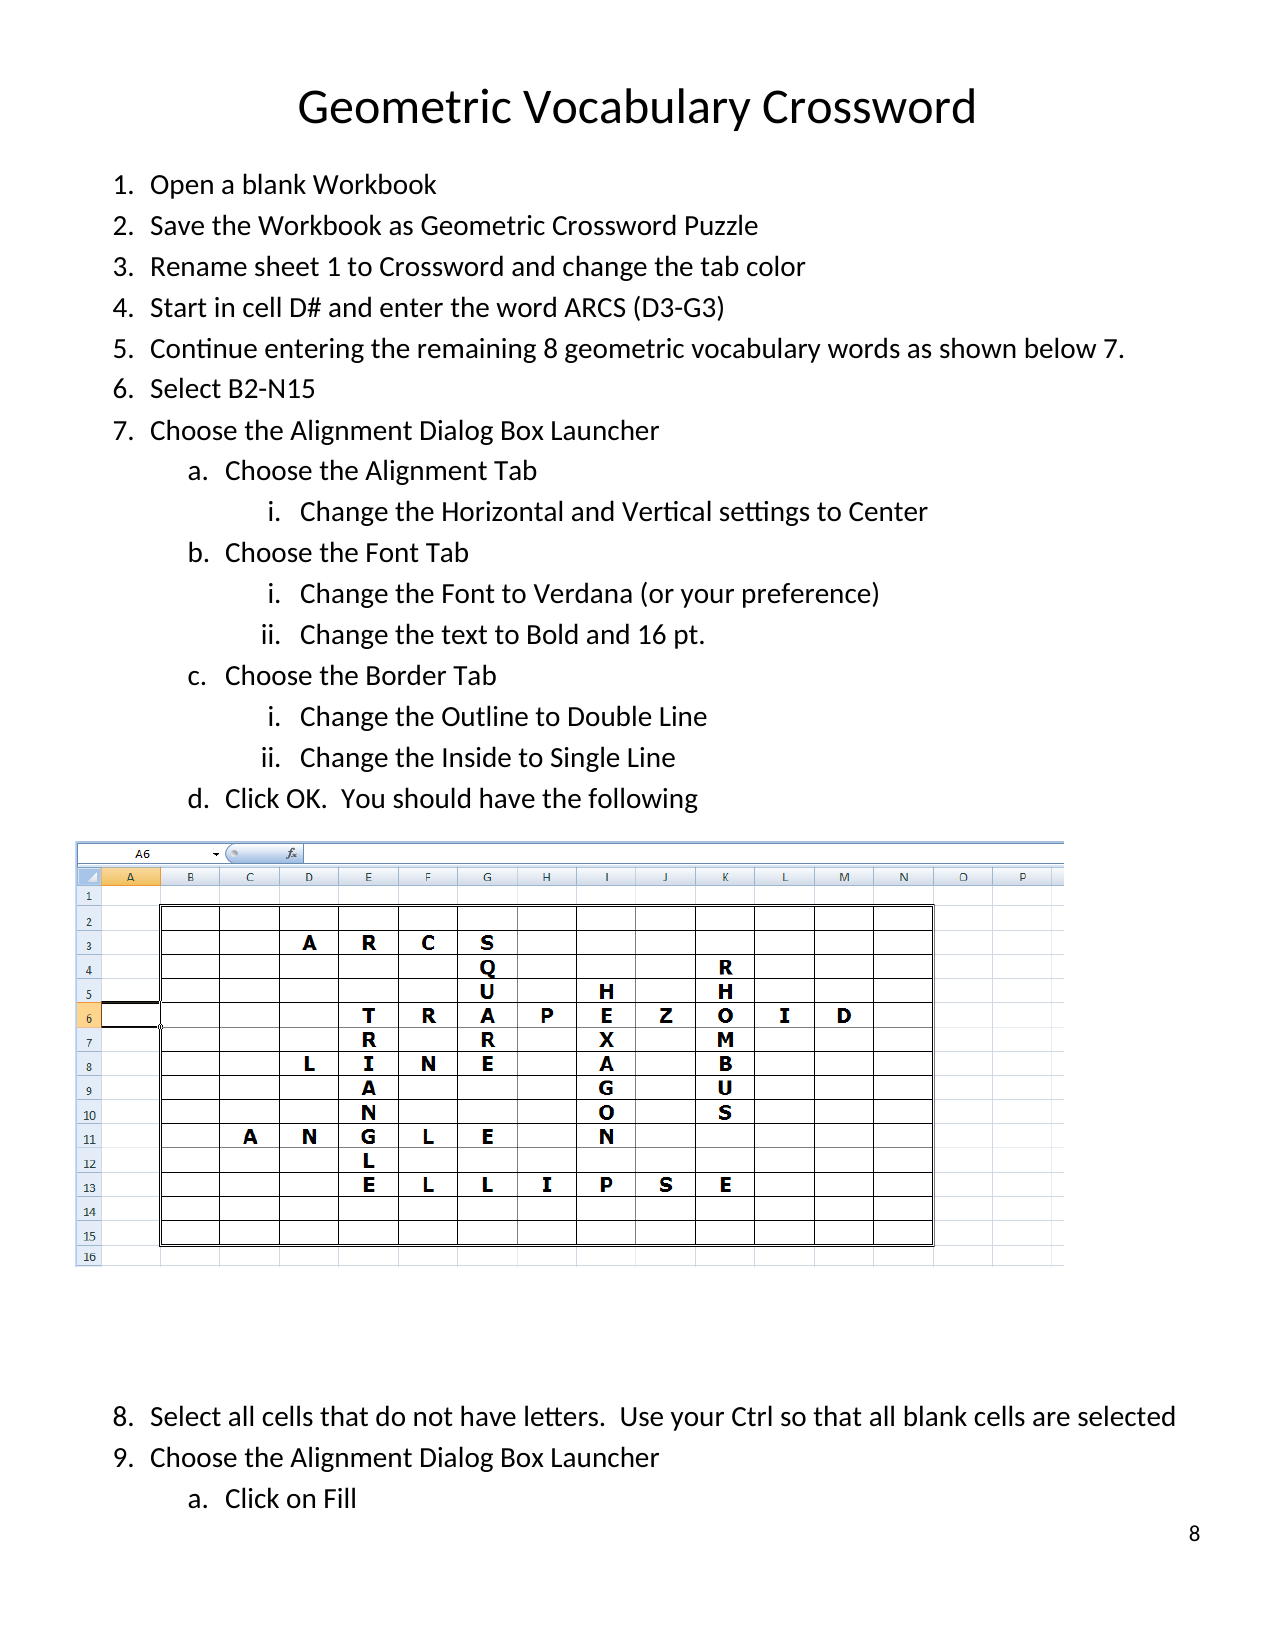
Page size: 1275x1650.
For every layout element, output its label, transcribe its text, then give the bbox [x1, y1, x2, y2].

list Continue entering the remaining 8 geometric vocabulary words as shown below 7. [112, 330, 1200, 365]
list Choose the Alignment Dialog Box Launcher [112, 412, 1200, 447]
list Change the Inside to Single Line [281, 739, 1200, 775]
list Click OK. You should have the following [187, 780, 1200, 816]
list Select all cells that do not have letters. Use your Ctrl so that all blank cells are selected [112, 1398, 1200, 1433]
text Geometric Vocabulary Crossword [75, 75, 1200, 136]
list Select B2-N15 [112, 371, 1200, 406]
list Choose the Alignment Tab [187, 452, 1200, 488]
list Start in cell D# and enter the word ARCS (D3-G3) [112, 289, 1200, 324]
list Change the text to Bold and 16 pt. [281, 616, 1200, 652]
list Rename sheet 1 to Crossword and change the tab color [112, 248, 1200, 283]
list Choose the Border Tab [187, 657, 1200, 693]
list Change the Outline to Double Line [281, 698, 1200, 734]
list Choose the Font Tab [187, 534, 1200, 570]
list Click on Fill [187, 1480, 1200, 1515]
list Change the Horizontal and Vertical settings to Center [281, 493, 1200, 529]
list Choose the Alignment Dialog Box Launcher [112, 1439, 1200, 1474]
list Change the Font to Verdana (or your preference) [281, 575, 1200, 611]
picture [75, 841, 1064, 1267]
list Save the Workbook as Geometric Crossword Puzzle [112, 207, 1200, 242]
list Open a blank Workbook [112, 166, 1200, 202]
